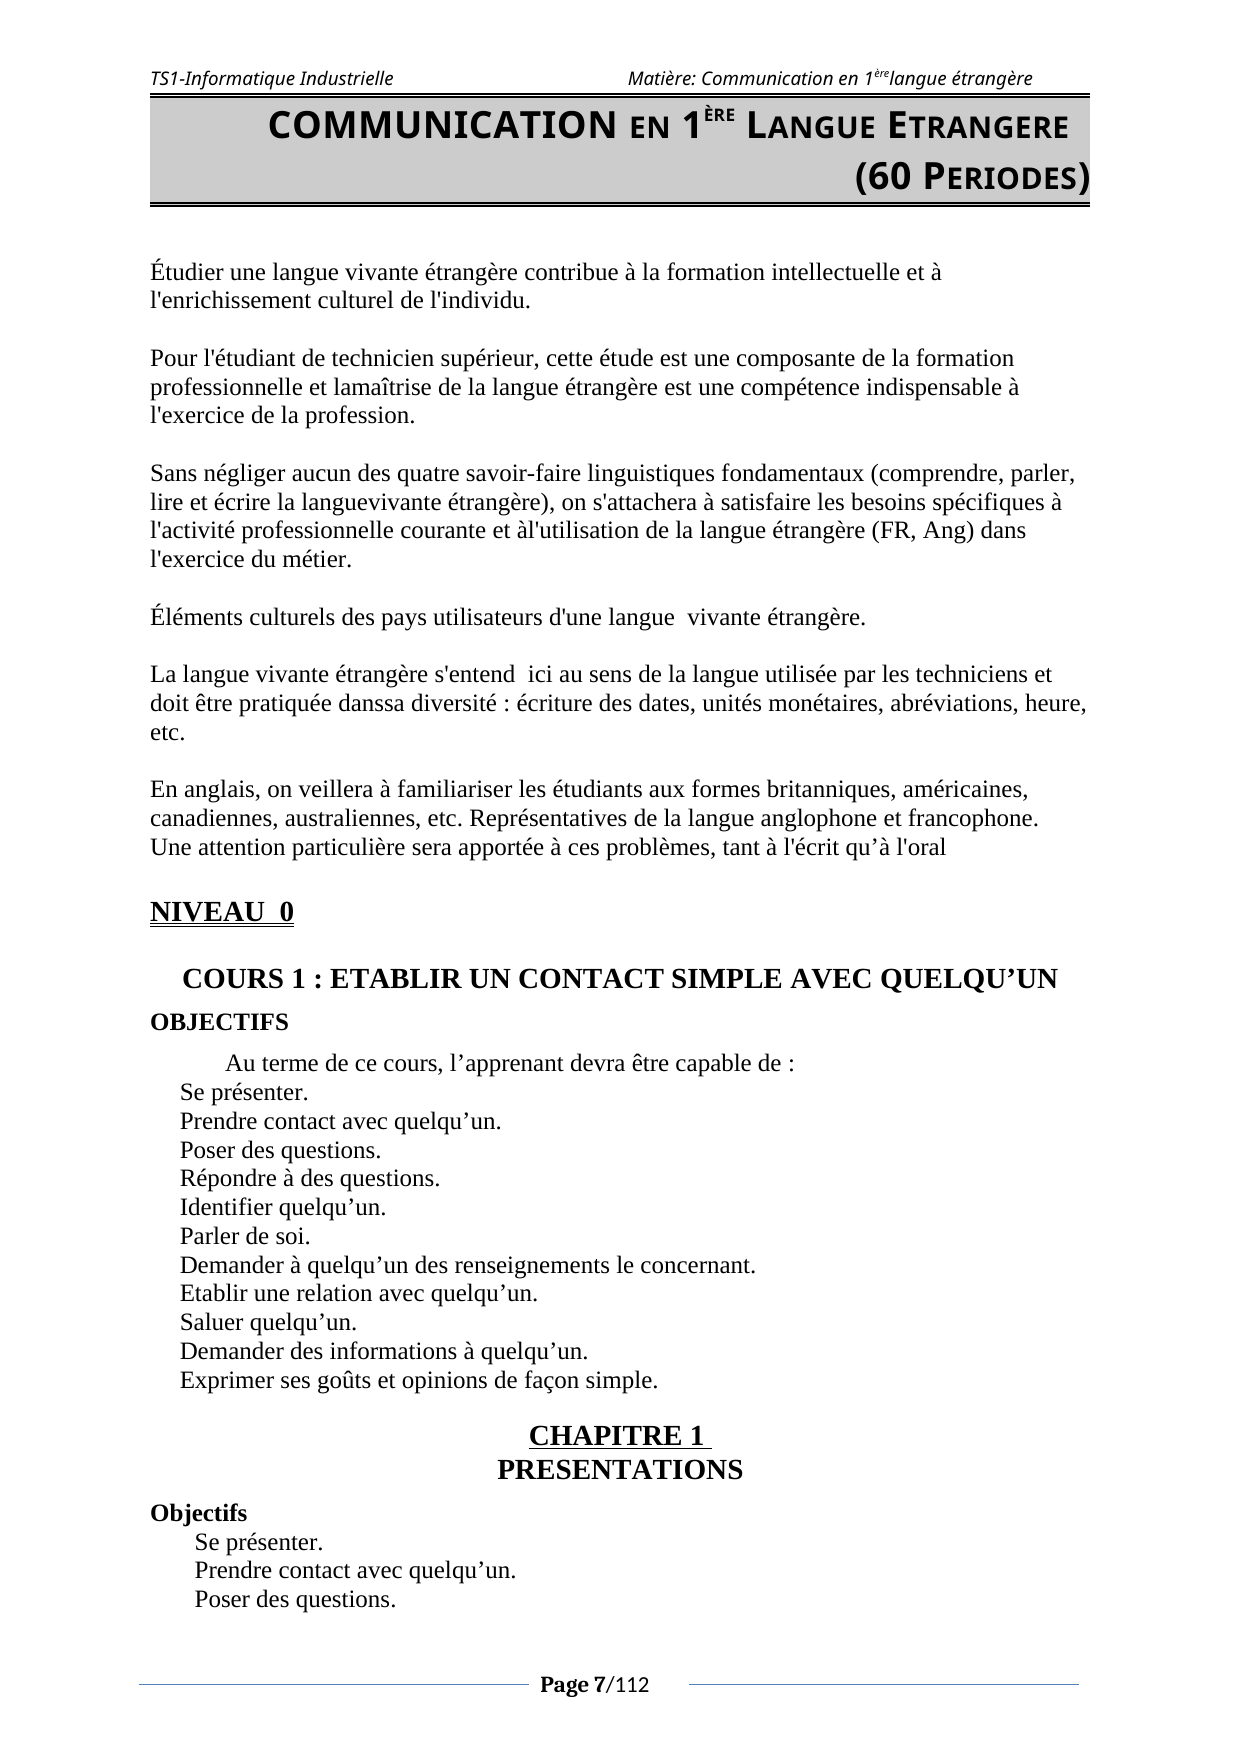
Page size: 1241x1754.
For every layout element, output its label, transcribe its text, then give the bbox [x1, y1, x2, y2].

text Niveau 0 [150, 894, 1090, 928]
text Une attention particulière sera apportée à ces problèmes, tant à l'écrit qu’à l'oral [150, 832, 1090, 861]
list Poser des questions. [150, 1135, 1090, 1163]
list Saluer quelqu’un. [150, 1307, 1090, 1336]
text Au terme de ce cours, l’apprenant devra être capable de : [150, 1048, 1090, 1077]
title COURS 1 : ETABLIR UN CONTACT SIMPLE AVEC QUELQU’UN [150, 961, 1090, 995]
list Répondre à des questions. [150, 1163, 1090, 1192]
title CHAPITRE 1 PRESENTATIONS [150, 1418, 1090, 1486]
subtitle COMMUNICATION en 1ère Langue Etrangere (60 Periodes) [150, 98, 1090, 202]
text La langue vivante étrangère s'entend ici au sens de la langue utilisée par les techniciens et doit être pratiquée danssa diversité : écriture des dates, unités monétaires, abréviations, heure, etc. [150, 659, 1090, 746]
list Prendre contact avec quelqu’un. [150, 1106, 1090, 1135]
list Poser des questions. [157, 1584, 1090, 1613]
text Étudier une langue vivante étrangère contribue à la formation intellectuelle et à l'enrichissement culturel de l'individu. [150, 257, 1090, 314]
list Se présenter. [157, 1527, 1090, 1556]
text Éléments culturels des pays utilisateurs d'une langue vivante étrangère. [150, 602, 1090, 631]
list Etablir une relation avec quelqu’un. [150, 1278, 1090, 1307]
list Se présenter. [150, 1077, 1090, 1106]
list Prendre contact avec quelqu’un. [157, 1556, 1090, 1584]
text Sans négliger aucun des quatre savoir-faire linguistiques fondamentaux (comprendre, parler, lire et écrire la languevivante étrangère), on s'attachera à satisfaire les besoins spécifiques à l'activité professionnelle courante et àl'utilisation de la langue étrangère (FR, Ang) dans l'exercice du métier. [150, 458, 1090, 573]
list Demander des informations à quelqu’un. [150, 1336, 1090, 1365]
list Demander à quelqu’un des renseignements le concernant. [150, 1250, 1090, 1278]
subtitle Objectifs [150, 1007, 1090, 1036]
list Parler de soi. [150, 1221, 1090, 1250]
text En anglais, on veillera à familiariser les étudiants aux formes britanniques, américaines, canadiennes, australiennes, etc. Représentatives de la langue anglophone et francophone. [150, 774, 1090, 832]
subtitle Objectifs [150, 1498, 1090, 1527]
list Exprimer ses goûts et opinions de façon simple. [150, 1365, 1090, 1393]
list Identifier quelqu’un. [150, 1192, 1090, 1221]
text Pour l'étudiant de technicien supérieur, cette étude est une composante de la formation professionnelle et lamaîtrise de la langue étrangère est une compétence indispensable à l'exercice de la profession. [150, 343, 1090, 429]
